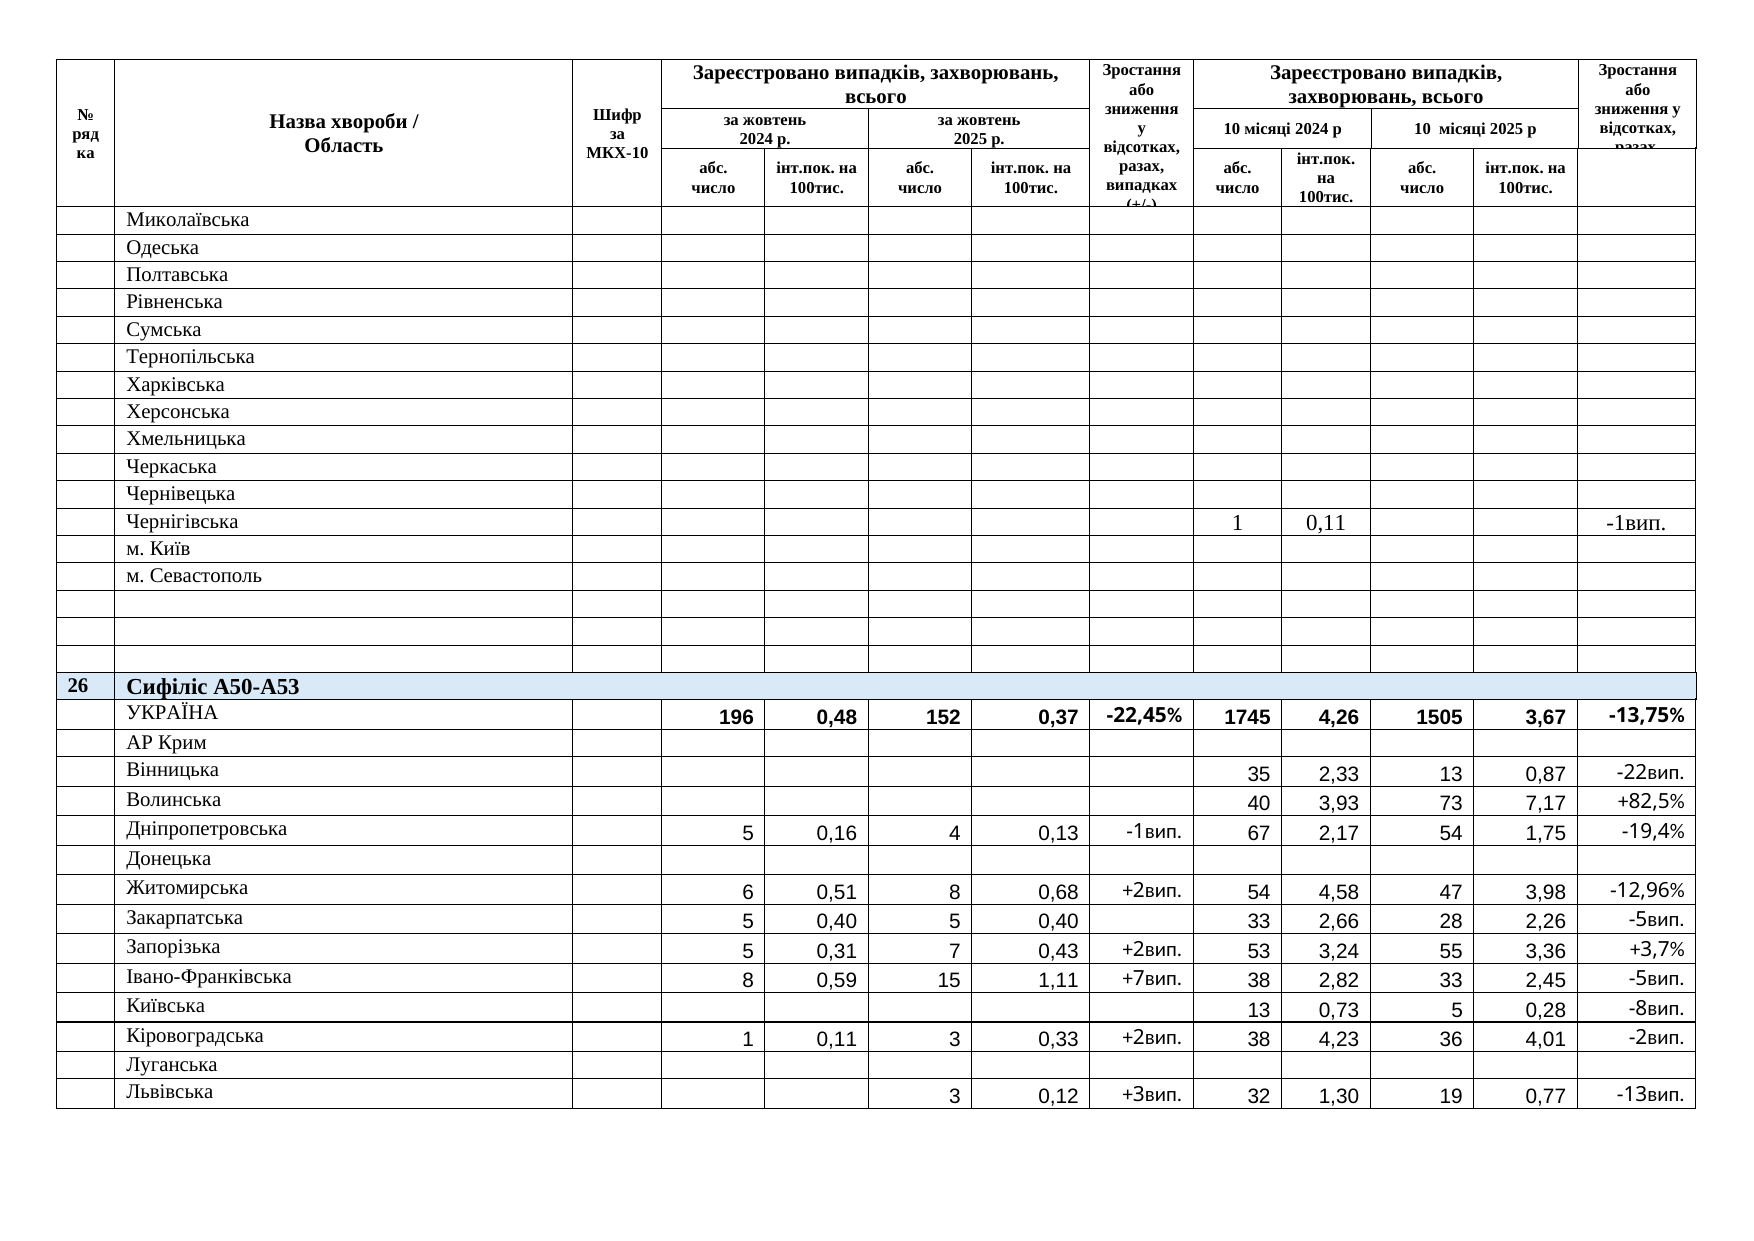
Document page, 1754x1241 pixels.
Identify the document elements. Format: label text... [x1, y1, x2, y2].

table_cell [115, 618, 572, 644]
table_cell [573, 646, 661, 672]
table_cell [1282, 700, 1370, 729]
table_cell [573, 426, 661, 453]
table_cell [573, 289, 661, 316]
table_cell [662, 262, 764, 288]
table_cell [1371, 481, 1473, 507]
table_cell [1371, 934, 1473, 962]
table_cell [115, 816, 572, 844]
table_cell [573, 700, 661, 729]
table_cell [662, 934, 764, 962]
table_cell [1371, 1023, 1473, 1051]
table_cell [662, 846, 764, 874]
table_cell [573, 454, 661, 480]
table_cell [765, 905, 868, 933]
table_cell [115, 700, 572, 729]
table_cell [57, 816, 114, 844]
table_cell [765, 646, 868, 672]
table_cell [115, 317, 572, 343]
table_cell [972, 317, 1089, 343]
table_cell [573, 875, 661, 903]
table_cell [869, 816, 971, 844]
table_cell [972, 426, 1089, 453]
table_cell інт.пок. на 100тис. [765, 149, 868, 206]
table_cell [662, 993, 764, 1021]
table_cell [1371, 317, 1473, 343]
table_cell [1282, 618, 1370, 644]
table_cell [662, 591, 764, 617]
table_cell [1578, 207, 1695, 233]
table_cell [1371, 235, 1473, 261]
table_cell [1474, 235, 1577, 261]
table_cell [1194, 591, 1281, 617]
table_cell абс. число [1194, 149, 1281, 206]
table_header Шифр за МКХ-10 [573, 60, 661, 206]
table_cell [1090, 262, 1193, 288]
table_header Зростання або зниження у відсотках, разах, випадках (+/-) [1579, 60, 1696, 148]
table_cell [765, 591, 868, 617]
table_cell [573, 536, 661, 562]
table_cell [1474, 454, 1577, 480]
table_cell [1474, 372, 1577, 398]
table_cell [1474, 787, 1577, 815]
table_cell 10 місяці 2025 р [1372, 109, 1578, 148]
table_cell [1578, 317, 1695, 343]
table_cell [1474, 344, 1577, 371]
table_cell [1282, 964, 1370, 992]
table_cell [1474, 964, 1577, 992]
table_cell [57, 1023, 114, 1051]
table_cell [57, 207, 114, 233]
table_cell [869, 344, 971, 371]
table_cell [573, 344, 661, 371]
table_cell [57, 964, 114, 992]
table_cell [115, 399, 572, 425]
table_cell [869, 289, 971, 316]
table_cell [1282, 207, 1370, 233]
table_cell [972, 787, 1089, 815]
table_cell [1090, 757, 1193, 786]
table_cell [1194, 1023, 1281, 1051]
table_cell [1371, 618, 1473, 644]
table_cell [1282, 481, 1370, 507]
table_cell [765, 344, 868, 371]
table_cell інт.пок. на 100тис. [972, 149, 1089, 206]
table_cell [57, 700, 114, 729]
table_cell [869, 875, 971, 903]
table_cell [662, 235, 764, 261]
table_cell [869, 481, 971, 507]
table_cell за жовтень 2025 р. [869, 109, 1089, 148]
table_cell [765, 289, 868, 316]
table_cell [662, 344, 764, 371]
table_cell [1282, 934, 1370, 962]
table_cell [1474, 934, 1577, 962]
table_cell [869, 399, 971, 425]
table_cell за жовтень 2024 р. [662, 109, 868, 148]
table_cell інт.пок. на 100тис. [1474, 149, 1577, 206]
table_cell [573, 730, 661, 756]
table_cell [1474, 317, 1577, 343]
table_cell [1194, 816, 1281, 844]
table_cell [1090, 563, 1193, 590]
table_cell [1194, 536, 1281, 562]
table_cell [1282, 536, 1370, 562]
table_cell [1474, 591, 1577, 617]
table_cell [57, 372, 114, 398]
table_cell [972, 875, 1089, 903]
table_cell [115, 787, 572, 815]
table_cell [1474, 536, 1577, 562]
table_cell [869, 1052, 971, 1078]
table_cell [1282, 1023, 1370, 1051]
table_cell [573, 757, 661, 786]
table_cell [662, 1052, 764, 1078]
table_header № рядка [57, 60, 114, 206]
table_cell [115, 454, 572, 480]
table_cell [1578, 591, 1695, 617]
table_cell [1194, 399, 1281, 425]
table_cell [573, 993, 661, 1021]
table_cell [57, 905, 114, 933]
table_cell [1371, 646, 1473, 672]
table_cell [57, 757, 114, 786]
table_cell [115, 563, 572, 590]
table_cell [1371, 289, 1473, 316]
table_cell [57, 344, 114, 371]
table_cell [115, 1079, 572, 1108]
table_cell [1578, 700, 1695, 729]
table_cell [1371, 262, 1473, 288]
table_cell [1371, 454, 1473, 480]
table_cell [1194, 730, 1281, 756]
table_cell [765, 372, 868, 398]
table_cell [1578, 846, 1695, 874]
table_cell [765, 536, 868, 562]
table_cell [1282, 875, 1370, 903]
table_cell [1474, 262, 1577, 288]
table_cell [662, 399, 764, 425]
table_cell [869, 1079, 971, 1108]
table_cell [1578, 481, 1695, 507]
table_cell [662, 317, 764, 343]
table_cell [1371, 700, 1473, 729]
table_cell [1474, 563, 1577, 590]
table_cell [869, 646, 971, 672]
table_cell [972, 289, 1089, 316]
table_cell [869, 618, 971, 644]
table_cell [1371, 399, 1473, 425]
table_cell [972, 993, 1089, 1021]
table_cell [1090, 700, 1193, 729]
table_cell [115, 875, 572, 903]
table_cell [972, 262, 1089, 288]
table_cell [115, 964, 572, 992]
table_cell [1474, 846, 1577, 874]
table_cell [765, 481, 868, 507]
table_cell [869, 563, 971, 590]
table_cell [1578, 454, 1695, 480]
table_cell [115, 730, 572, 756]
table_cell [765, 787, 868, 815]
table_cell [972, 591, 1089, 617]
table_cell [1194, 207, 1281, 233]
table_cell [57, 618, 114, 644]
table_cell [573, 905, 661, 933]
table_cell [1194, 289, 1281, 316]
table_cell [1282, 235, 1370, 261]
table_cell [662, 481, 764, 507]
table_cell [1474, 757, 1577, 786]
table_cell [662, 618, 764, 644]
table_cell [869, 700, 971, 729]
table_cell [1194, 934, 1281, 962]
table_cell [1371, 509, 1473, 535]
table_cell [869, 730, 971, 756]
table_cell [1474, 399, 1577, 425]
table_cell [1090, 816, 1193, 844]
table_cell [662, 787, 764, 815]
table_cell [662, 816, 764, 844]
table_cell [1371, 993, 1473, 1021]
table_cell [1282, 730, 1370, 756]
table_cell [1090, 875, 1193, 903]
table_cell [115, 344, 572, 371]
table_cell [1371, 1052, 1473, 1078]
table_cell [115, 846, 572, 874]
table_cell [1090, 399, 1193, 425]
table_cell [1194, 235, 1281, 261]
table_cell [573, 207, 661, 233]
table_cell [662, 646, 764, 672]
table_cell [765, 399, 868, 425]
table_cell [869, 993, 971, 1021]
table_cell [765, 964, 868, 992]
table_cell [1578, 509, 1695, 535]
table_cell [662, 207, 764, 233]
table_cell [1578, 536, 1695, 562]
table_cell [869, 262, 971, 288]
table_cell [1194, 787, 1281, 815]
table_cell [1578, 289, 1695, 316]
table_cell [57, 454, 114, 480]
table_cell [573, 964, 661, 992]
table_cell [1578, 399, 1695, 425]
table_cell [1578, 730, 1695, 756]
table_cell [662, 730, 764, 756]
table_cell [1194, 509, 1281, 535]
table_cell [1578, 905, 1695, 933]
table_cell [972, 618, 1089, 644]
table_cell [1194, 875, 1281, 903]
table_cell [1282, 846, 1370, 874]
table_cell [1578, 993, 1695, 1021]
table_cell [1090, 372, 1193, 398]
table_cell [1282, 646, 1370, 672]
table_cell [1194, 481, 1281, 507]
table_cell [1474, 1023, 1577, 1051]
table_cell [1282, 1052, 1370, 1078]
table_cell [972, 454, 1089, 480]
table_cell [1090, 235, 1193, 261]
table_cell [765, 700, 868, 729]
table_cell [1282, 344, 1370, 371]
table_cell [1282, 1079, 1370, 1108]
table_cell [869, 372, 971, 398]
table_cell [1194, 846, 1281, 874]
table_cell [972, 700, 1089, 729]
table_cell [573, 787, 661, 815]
table_cell інт.пок. на 100тис. [1282, 149, 1370, 206]
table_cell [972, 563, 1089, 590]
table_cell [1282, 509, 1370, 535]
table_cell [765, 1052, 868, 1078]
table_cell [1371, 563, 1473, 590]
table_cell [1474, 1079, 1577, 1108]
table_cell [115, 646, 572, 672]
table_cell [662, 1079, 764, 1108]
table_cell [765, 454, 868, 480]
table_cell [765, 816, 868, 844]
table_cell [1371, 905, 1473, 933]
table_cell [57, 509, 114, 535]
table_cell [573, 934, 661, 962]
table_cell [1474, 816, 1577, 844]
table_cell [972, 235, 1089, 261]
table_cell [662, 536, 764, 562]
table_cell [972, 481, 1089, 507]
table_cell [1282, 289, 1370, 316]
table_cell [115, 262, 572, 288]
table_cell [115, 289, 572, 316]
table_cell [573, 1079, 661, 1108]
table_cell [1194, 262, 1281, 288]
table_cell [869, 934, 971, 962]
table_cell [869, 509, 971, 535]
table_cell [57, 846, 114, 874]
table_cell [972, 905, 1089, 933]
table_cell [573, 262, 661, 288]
table_cell абс. число [1371, 149, 1473, 206]
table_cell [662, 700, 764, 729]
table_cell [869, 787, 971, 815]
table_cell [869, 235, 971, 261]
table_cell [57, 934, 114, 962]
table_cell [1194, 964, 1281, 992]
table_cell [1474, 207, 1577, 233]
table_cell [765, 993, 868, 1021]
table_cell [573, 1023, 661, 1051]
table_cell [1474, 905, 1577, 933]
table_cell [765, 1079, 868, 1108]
table_cell абс. число [869, 149, 971, 206]
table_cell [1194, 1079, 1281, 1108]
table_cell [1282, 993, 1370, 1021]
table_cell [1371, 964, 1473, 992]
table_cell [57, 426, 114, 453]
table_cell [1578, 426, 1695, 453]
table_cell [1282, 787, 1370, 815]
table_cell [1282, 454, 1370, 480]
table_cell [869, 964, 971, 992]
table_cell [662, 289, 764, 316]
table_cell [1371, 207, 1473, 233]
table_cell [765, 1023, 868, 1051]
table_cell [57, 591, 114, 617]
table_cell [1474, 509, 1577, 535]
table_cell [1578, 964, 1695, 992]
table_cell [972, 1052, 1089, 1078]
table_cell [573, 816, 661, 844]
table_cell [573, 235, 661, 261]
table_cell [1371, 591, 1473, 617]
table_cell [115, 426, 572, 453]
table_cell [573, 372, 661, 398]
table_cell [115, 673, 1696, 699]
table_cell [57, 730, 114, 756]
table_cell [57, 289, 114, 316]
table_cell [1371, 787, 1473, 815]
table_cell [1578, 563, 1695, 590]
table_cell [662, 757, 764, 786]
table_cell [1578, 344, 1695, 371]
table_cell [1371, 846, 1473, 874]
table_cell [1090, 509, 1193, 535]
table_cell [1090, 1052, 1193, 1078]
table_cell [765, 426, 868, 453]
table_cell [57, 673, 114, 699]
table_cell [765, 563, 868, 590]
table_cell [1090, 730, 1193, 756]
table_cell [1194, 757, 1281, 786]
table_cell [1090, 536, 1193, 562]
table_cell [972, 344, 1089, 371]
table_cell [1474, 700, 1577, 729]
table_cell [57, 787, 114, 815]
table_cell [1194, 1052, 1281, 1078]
table_cell [1578, 149, 1695, 206]
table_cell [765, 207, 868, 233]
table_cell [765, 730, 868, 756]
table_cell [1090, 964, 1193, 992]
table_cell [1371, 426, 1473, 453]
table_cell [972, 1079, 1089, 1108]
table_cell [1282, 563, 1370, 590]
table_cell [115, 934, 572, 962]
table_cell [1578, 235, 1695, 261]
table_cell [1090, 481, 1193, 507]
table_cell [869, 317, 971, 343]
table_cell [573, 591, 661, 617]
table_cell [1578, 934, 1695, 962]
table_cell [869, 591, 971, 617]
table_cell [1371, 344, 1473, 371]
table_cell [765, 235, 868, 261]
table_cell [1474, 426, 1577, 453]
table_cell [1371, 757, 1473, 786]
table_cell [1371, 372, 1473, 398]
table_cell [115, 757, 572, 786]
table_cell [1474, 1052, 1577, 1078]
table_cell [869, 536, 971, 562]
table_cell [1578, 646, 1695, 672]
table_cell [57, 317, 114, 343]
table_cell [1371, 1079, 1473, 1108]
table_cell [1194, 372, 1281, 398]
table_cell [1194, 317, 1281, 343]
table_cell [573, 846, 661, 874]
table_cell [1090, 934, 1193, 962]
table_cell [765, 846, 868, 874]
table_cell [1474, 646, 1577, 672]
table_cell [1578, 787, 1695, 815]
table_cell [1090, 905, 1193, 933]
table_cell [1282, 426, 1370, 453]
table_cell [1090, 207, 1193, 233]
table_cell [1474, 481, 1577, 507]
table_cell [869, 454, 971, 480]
table_header Зареєстровано випадків, захворювань, всього [1194, 60, 1578, 108]
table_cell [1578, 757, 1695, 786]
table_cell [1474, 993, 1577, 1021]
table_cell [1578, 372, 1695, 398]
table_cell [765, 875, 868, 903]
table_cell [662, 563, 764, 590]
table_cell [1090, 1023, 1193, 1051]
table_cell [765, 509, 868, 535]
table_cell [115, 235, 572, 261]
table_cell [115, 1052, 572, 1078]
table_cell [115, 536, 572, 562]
table_cell 10 місяці 2024 р [1194, 109, 1371, 148]
table_header Зареєстровано випадків, захворювань, всього [662, 60, 1089, 108]
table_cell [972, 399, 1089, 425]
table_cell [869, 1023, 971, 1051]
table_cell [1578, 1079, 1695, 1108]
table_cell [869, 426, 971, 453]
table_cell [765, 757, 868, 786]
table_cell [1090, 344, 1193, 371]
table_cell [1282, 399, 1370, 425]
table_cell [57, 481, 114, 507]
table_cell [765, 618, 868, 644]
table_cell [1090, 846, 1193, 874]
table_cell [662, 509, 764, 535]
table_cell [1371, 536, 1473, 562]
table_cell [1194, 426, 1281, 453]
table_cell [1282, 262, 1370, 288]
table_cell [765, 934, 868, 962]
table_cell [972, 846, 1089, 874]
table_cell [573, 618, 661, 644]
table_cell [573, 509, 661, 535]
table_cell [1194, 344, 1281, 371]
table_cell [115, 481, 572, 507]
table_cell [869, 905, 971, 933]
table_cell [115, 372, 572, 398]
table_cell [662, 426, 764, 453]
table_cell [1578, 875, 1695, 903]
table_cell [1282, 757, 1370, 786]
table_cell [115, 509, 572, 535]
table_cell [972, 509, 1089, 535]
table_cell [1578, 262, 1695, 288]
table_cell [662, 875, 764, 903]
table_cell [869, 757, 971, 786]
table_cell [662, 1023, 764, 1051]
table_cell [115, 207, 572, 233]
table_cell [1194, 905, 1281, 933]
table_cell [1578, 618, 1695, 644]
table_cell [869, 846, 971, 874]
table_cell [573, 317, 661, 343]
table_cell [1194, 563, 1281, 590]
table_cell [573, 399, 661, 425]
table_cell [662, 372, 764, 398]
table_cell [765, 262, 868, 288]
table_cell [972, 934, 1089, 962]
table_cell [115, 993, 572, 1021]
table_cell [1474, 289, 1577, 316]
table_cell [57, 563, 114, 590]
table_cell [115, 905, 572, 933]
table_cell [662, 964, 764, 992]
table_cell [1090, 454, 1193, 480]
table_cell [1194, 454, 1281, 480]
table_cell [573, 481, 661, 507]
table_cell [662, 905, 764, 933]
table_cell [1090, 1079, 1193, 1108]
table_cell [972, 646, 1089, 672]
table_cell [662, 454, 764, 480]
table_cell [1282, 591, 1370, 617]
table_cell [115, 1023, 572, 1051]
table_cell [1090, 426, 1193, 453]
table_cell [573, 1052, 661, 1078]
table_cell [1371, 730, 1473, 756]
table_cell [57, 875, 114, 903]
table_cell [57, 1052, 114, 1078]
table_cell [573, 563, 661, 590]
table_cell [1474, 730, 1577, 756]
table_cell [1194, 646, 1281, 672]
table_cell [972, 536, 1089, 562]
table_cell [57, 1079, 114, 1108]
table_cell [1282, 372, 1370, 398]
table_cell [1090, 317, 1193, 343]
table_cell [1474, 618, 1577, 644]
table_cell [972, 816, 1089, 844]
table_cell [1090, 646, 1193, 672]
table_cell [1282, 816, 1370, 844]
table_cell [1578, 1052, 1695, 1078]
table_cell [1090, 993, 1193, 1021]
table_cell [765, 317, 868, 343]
table_header Зростання або зниження у відсотках, разах, випадках (+/-) [1090, 60, 1193, 206]
table_header Назва хвороби / Область [115, 60, 572, 206]
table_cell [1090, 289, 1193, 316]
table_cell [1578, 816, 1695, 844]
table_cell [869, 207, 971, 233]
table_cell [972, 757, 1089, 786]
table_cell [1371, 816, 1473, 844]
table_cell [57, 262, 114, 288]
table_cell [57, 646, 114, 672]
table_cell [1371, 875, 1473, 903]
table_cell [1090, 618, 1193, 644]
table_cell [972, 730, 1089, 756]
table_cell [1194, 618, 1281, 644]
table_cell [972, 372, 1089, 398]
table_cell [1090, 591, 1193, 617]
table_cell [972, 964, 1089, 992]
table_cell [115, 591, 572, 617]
table_cell абс. число [662, 149, 764, 206]
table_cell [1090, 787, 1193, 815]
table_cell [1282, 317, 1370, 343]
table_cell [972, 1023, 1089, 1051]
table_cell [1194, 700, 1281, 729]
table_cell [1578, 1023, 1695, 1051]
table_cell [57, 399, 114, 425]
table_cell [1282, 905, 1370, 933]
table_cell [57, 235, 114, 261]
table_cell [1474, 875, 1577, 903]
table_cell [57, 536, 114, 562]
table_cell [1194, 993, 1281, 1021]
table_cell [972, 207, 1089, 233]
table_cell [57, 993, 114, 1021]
